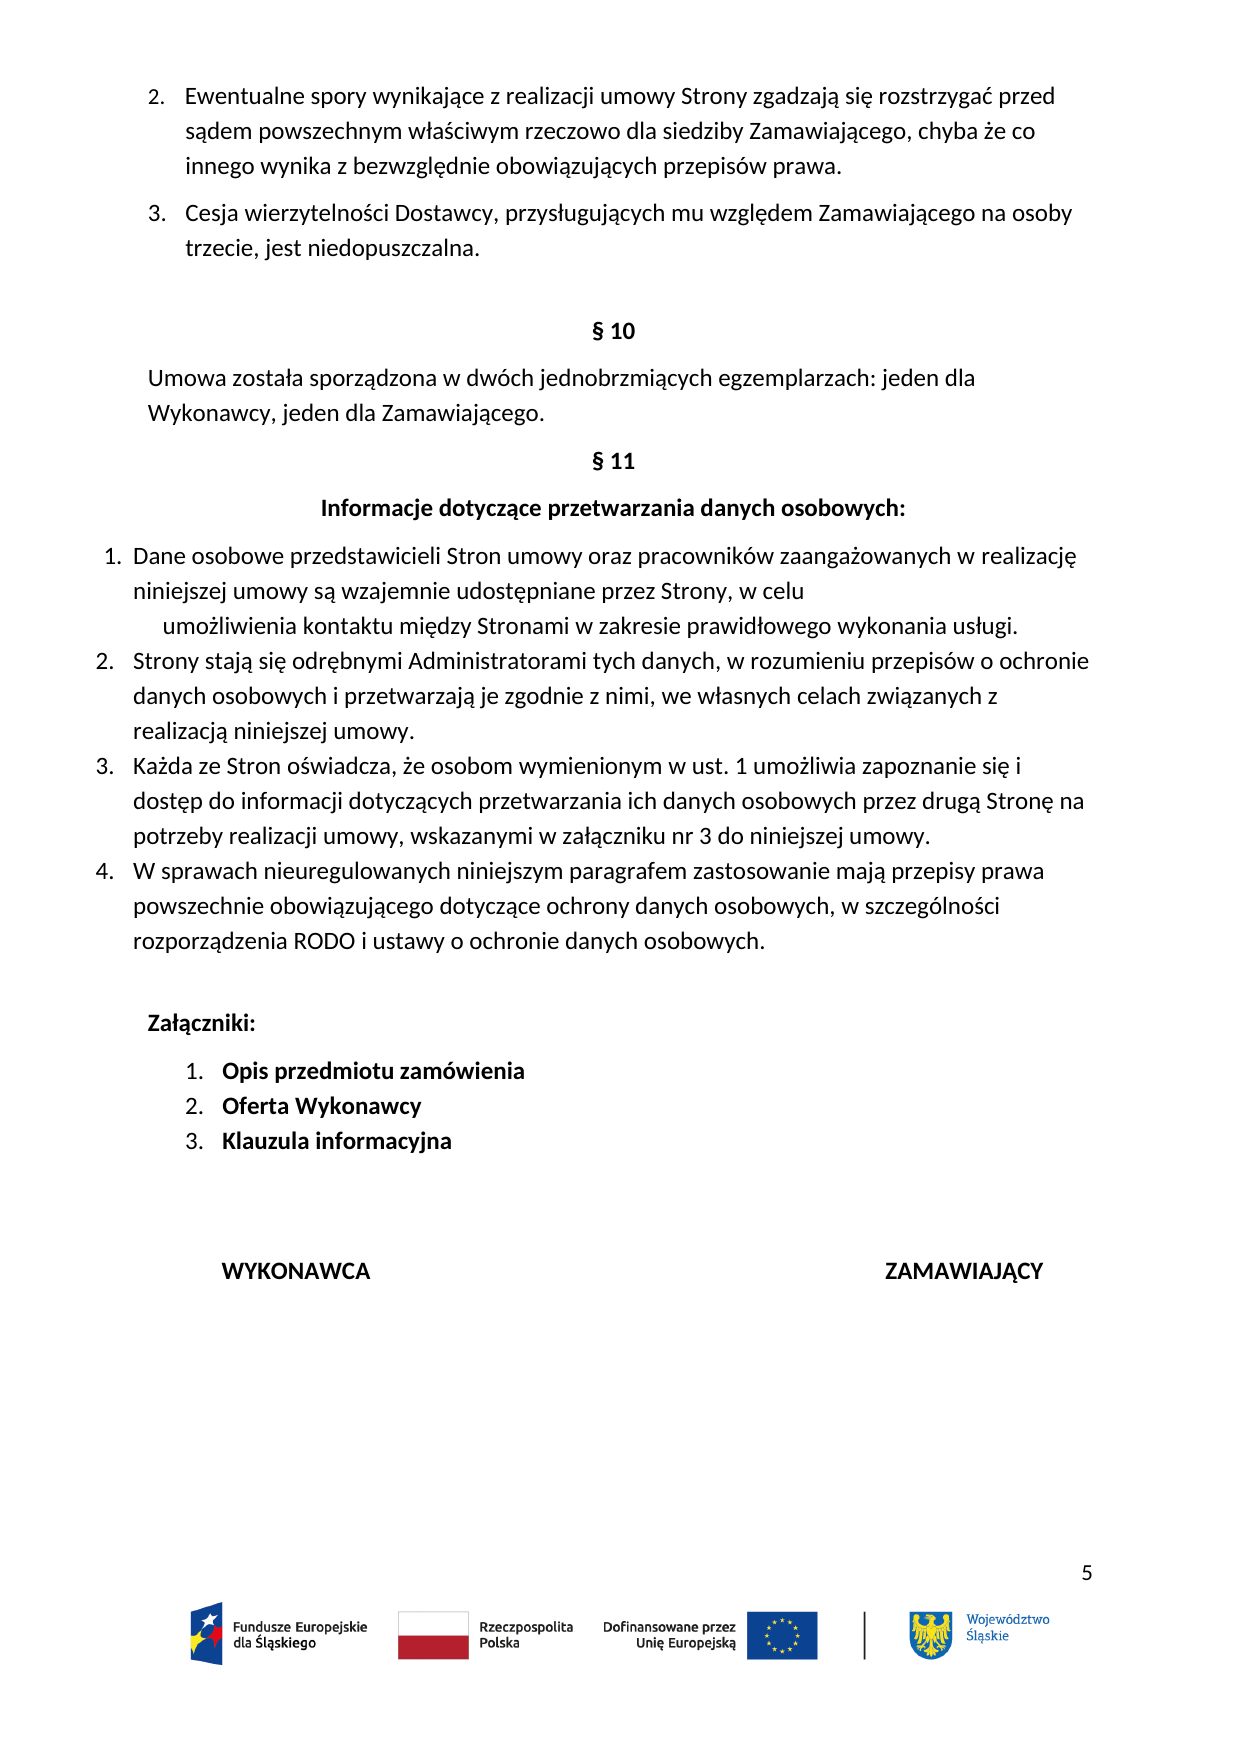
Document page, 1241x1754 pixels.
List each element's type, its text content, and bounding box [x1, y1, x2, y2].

list Oferta Wykonawcy [185, 1090, 1092, 1120]
list Ewentualne spory wynikające z realizacji umowy Strony zgadzają się rozstrzygać przed sądem powszechnym właściwym rzeczowo dla siedziby Zamawiającego, chyba że co innego wynika z bezwzględnie obowiązujących przepisów prawa. [148, 80, 1092, 180]
list Dane osobowe przedstawicieli Stron umowy oraz pracowników zaangażowanych w realizację niniejszej umowy są wzajemnie udostępniane przez Strony, w celu [103, 540, 1092, 605]
text WYKONAWCA ZAMAWIAJĄCY [148, 1255, 1092, 1285]
text Załączniki: [148, 1007, 1092, 1038]
text Umowa została sporządzona w dwóch jednobrzmiących egzemplarzach: jeden dla Wykonawcy, jeden dla Zamawiającego. [148, 362, 1092, 428]
picture [175, 1586, 1065, 1681]
list Strony stają się odrębnymi Administratorami tych danych, w rozumieniu przepisów o ochronie danych osobowych i przetwarzają je zgodnie z nimi, we własnych celach związanych z realizacją niniejszej umowy. [95, 645, 1092, 745]
list Opis przedmiotu zamówienia [185, 1055, 1092, 1085]
text Informacje dotyczące przetwarzania danych osobowych: [134, 492, 1092, 523]
text § 10 [134, 315, 1092, 345]
list W sprawach nieuregulowanych niniejszym paragrafem zastosowanie mają przepisy prawa powszechnie obowiązującego dotyczące ochrony danych osobowych, w szczególności rozporządzenia RODO i ustawy o ochronie danych osobowych. [95, 855, 1092, 955]
text umożliwienia kontaktu między Stronami w zakresie prawidłowego wykonania usługi. [133, 610, 1092, 640]
list Klauzula informacyjna [185, 1125, 1092, 1155]
text § 11 [134, 445, 1092, 475]
list Cesja wierzytelności Dostawcy, przysługujących mu względem Zamawiającego na osoby trzecie, jest niedopuszczalna. [148, 197, 1092, 263]
list Każda ze Stron oświadcza, że osobom wymienionym w ust. 1 umożliwia zapoznanie się i dostęp do informacji dotyczących przetwarzania ich danych osobowych przez drugą Stronę na potrzeby realizacji umowy, wskazanymi w załączniku nr 3 do niniejszej umowy. [95, 750, 1092, 850]
